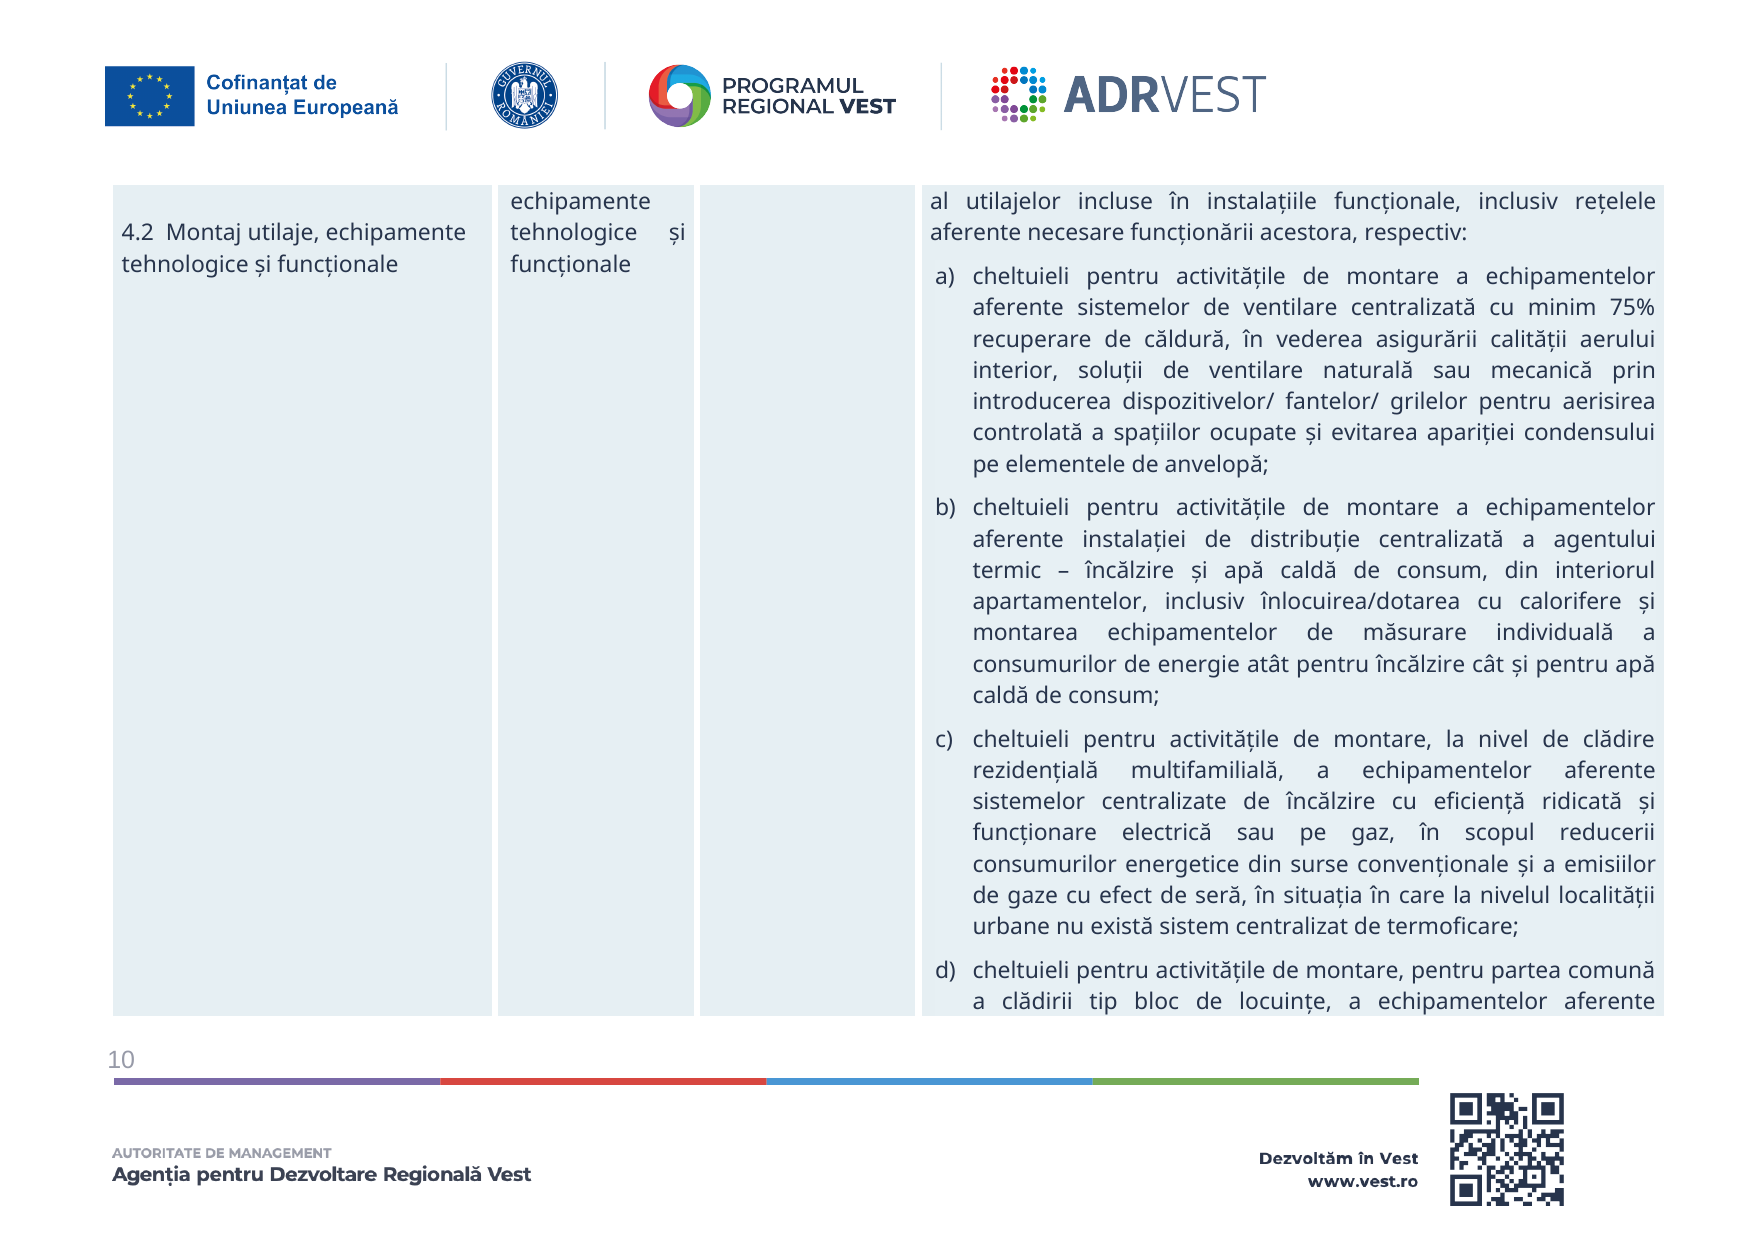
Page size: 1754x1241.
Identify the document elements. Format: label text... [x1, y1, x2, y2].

table_cell Lucrări/ 4.2 Montaj utilaje, echipamente tehnologice și funcționale [113, 185, 492, 1016]
picture [58, 41, 1312, 151]
table_cell - [700, 185, 915, 1016]
picture [1441, 1084, 1573, 1215]
table_cell Montaj utilaje, echipamente tehnologice și funcționale [498, 185, 694, 1016]
picture [107, 1073, 1429, 1198]
